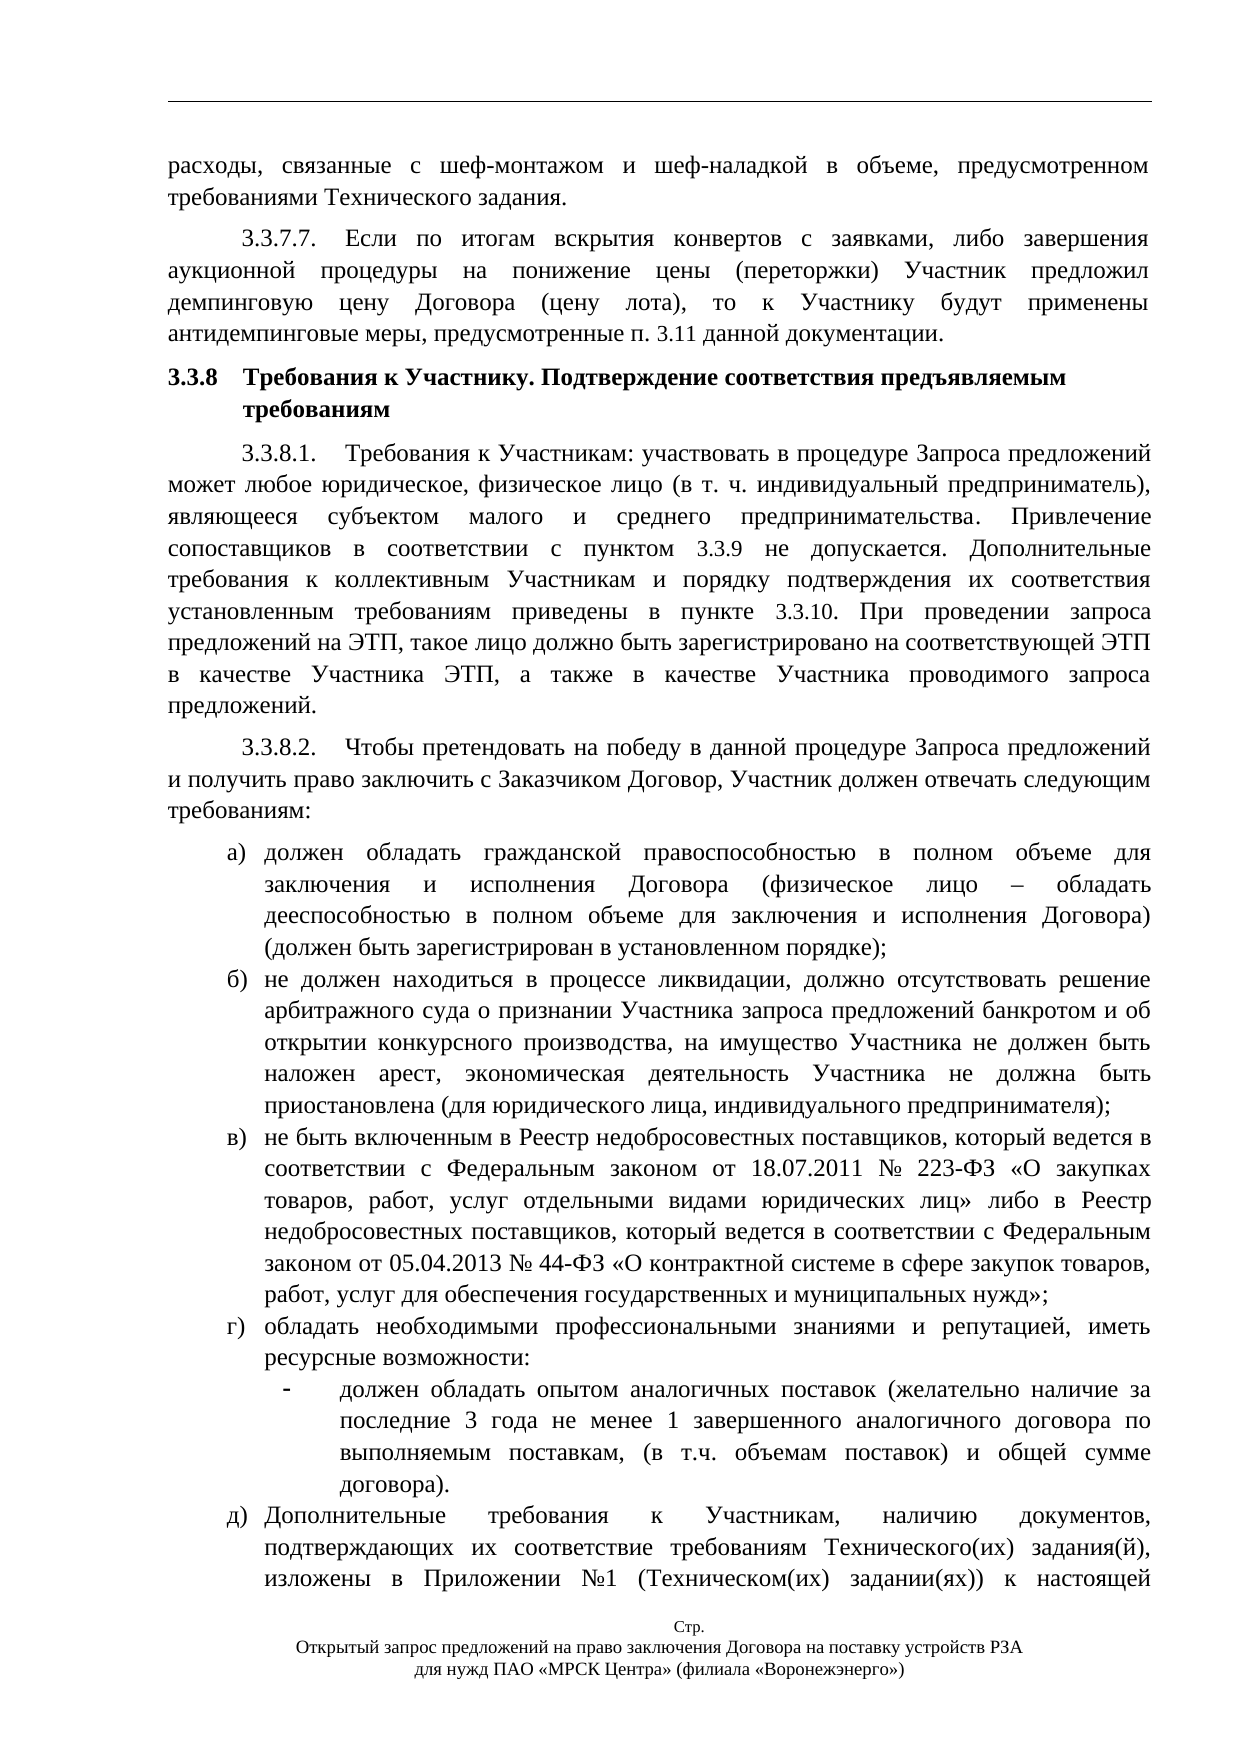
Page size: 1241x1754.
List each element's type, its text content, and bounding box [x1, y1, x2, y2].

list Требования к Участникам: участвовать в процедуре Запроса предложений может любое юридическое, физическое лицо (в т. ч. индивидуальный предприниматель), являющееся субъектом малого и среднего предпринимательства. Привлечение сопоставщиков в соответствии с пунктом 3.3.9 не допускается. Дополнительные требования к коллективным Участникам и порядку подтверждения их соответствия установленным требованиям приведены в пункте 3.3.10. При проведении запроса предложений на ЭТП, такое лицо должно быть зарегистрировано на соответствующей ЭТП в качестве Участника ЭТП, а также в качестве Участника проводимого запроса предложений. [168, 438, 1152, 719]
list не должен находиться в процессе ликвидации, должно отсутствовать решение арбитражного суда о признании Участника запроса предложений банкротом и об открытии конкурсного производства, на имущество Участника не должен быть наложен арест, экономическая деятельность Участника не должна быть приостановлена (для юридического лица, индивидуального предпринимателя); [227, 964, 1152, 1119]
list обладать необходимыми профессиональными знаниями и репутацией, иметь ресурсные возможности: [227, 1311, 1152, 1371]
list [227, 1500, 1152, 1592]
list Чтобы претендовать на победу в данной процедуре Запроса предложений и получить право заключить с Заказчиком Договор, Участник должен отвечать следующим требованиям: [168, 732, 1152, 824]
list не быть включенным в Реестр недобросовестных поставщиков, который ведется в соответствии с Федеральным законом от 18.07.2011 № 223-ФЗ «О закупках товаров, работ, услуг отдельными видами юридических лиц» либо в Реестр недобросовестных поставщиков, который ведется в соответствии с Федеральным законом от 05.04.2013 № 44-ФЗ «О контрактной системе в сфере закупок товаров, работ, услуг для обеспечения государственных и муниципальных нужд»; [227, 1122, 1152, 1308]
list должен обладать гражданской правоспособностью в полном объеме для заключения и исполнения Договора (физическое лицо – обладать дееспособностью в полном объеме для заключения и исполнения Договора) (должен быть зарегистрирован в установленном порядке); [227, 837, 1152, 961]
subtitle Требования к Участнику. Подтверждение соответствия предъявляемым требованиям [168, 362, 1152, 423]
list должен обладать опытом аналогичных поставок (желательно наличие за последние 3 года не менее 1 завершенного аналогичного договора по выполняемым поставкам, (в т.ч. объемам поставок) и общей сумме договора). [282, 1374, 1152, 1497]
list Если по итогам вскрытия конвертов с заявками, либо завершения аукционной процедуры на понижение цены (переторжки) Участник предложил демпинговую цену Договора (цену лота), то к Участнику будут применены антидемпинговые меры, предусмотренные п. 3.11 данной документации. [168, 223, 1150, 347]
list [168, 150, 1150, 210]
